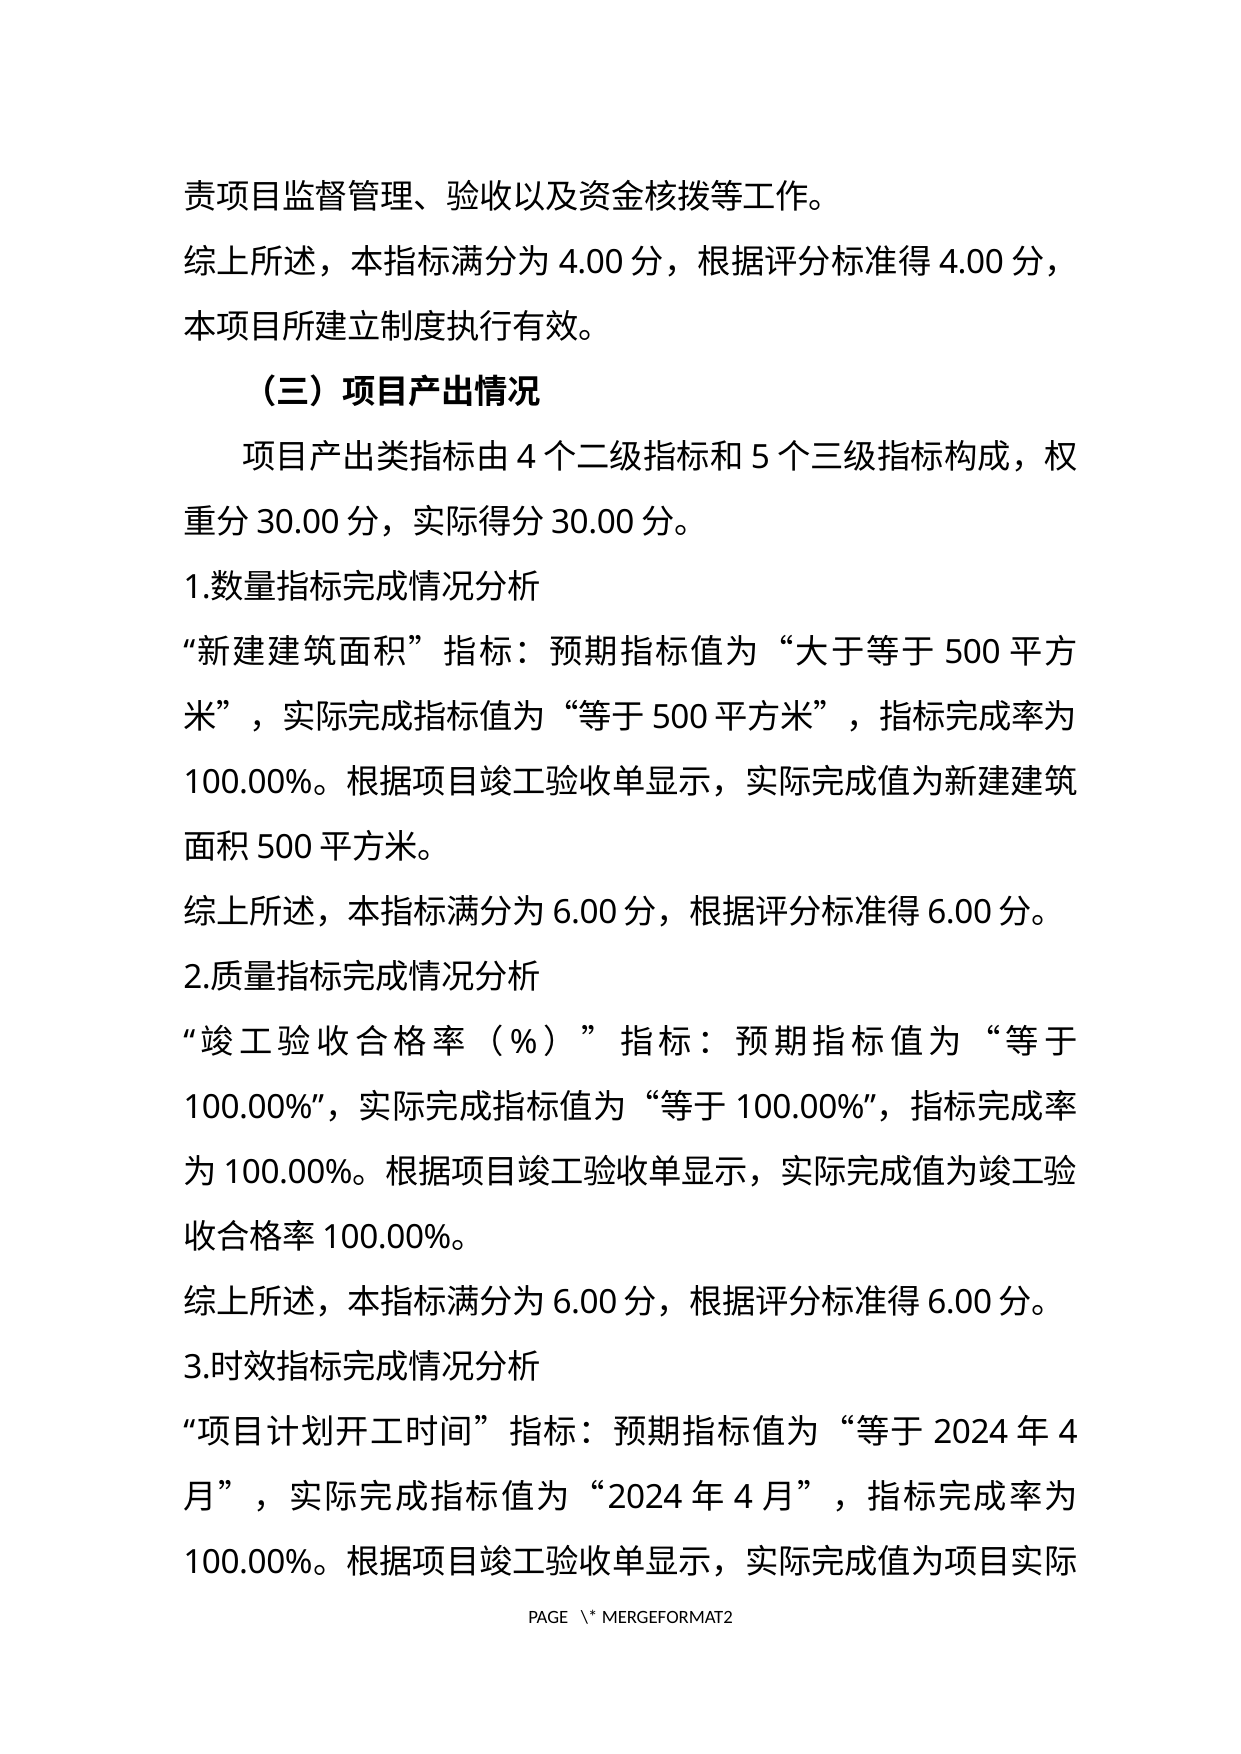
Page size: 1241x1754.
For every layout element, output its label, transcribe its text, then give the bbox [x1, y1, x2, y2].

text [183, 422, 1078, 1592]
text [183, 162, 1078, 357]
text （三）项目产出情况 [183, 357, 1078, 422]
